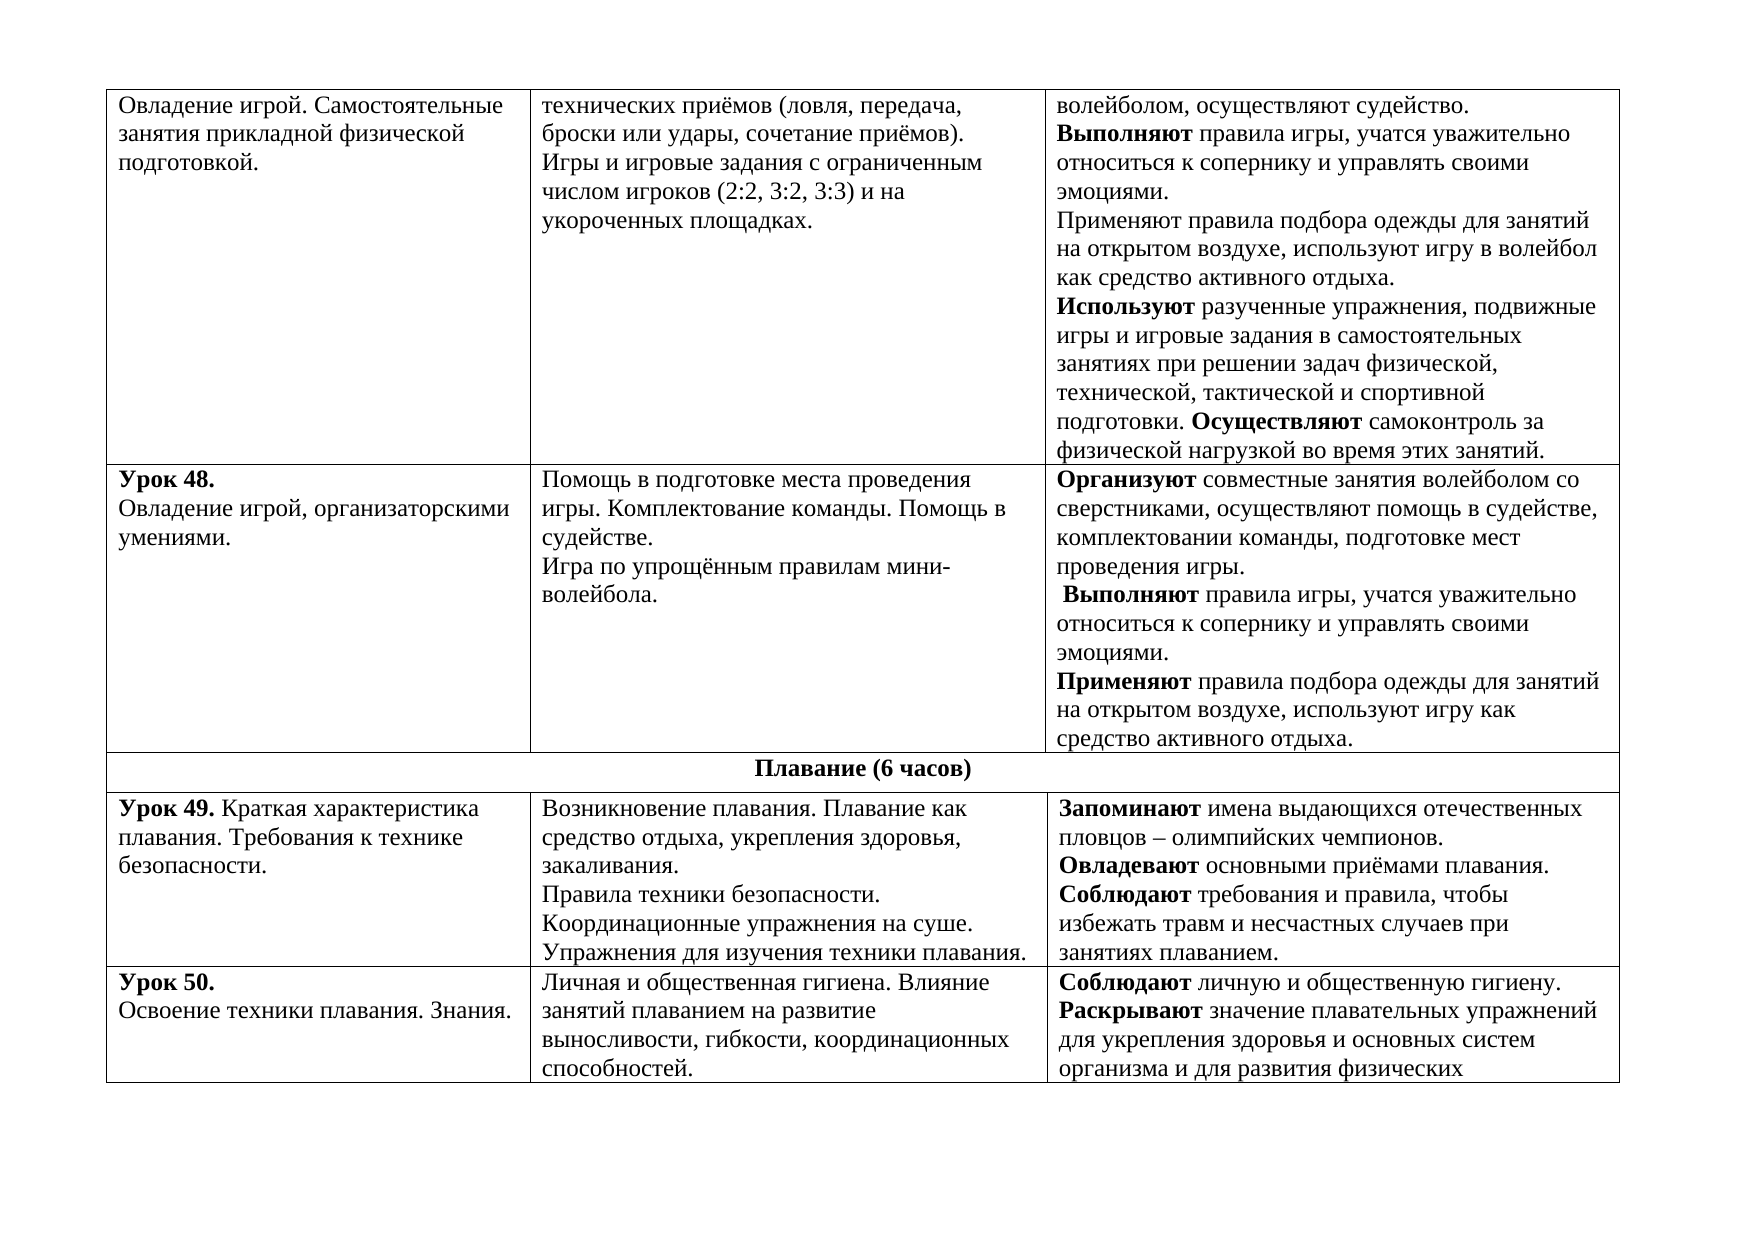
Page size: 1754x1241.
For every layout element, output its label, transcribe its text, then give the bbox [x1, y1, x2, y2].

table_cell Запоминают имена выдающихся отечественных пловцов – олимпийских чемпионов. Овладевают основными приёмами плавания. Соблюдают требования и правила, чтобы избежать травм и несчастных случаев при занятиях плаванием. [1048, 793, 1619, 966]
table_cell Урок 48. Овладение игрой, организаторскими умениями. [107, 465, 530, 752]
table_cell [1048, 967, 1619, 1082]
table_cell Помощь в подготовке места проведения игры. Комплектование команды. Помощь в судействе. Игра по упрощённым правилам мини-волейбола. [531, 465, 1045, 752]
table_cell Плавание (6 часов) [107, 753, 1619, 792]
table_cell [107, 967, 530, 1082]
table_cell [531, 967, 1047, 1082]
table_cell Урок 49. Краткая характеристика плавания. Требования к технике безопасности. [107, 793, 530, 966]
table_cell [107, 90, 530, 463]
table_cell Организуют совместные занятия волейболом со сверстниками, осуществляют помощь в судействе, комплектовании команды, подготовке мест проведения игры. Выполняют правила игры, учатся уважительно относиться к сопернику и управлять своими эмоциями. Применяют правила подбора одежды для занятий на открытом воздухе, используют игру как средство активного отдыха. [1046, 465, 1619, 752]
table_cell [531, 90, 1045, 463]
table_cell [1046, 90, 1619, 463]
table_cell Возникновение плавания. Плавание как средство отдыха, укрепления здоровья, закаливания. Правила техники безопасности. Координационные упражнения на суше. Упражнения для изучения техники плавания. [531, 793, 1047, 966]
